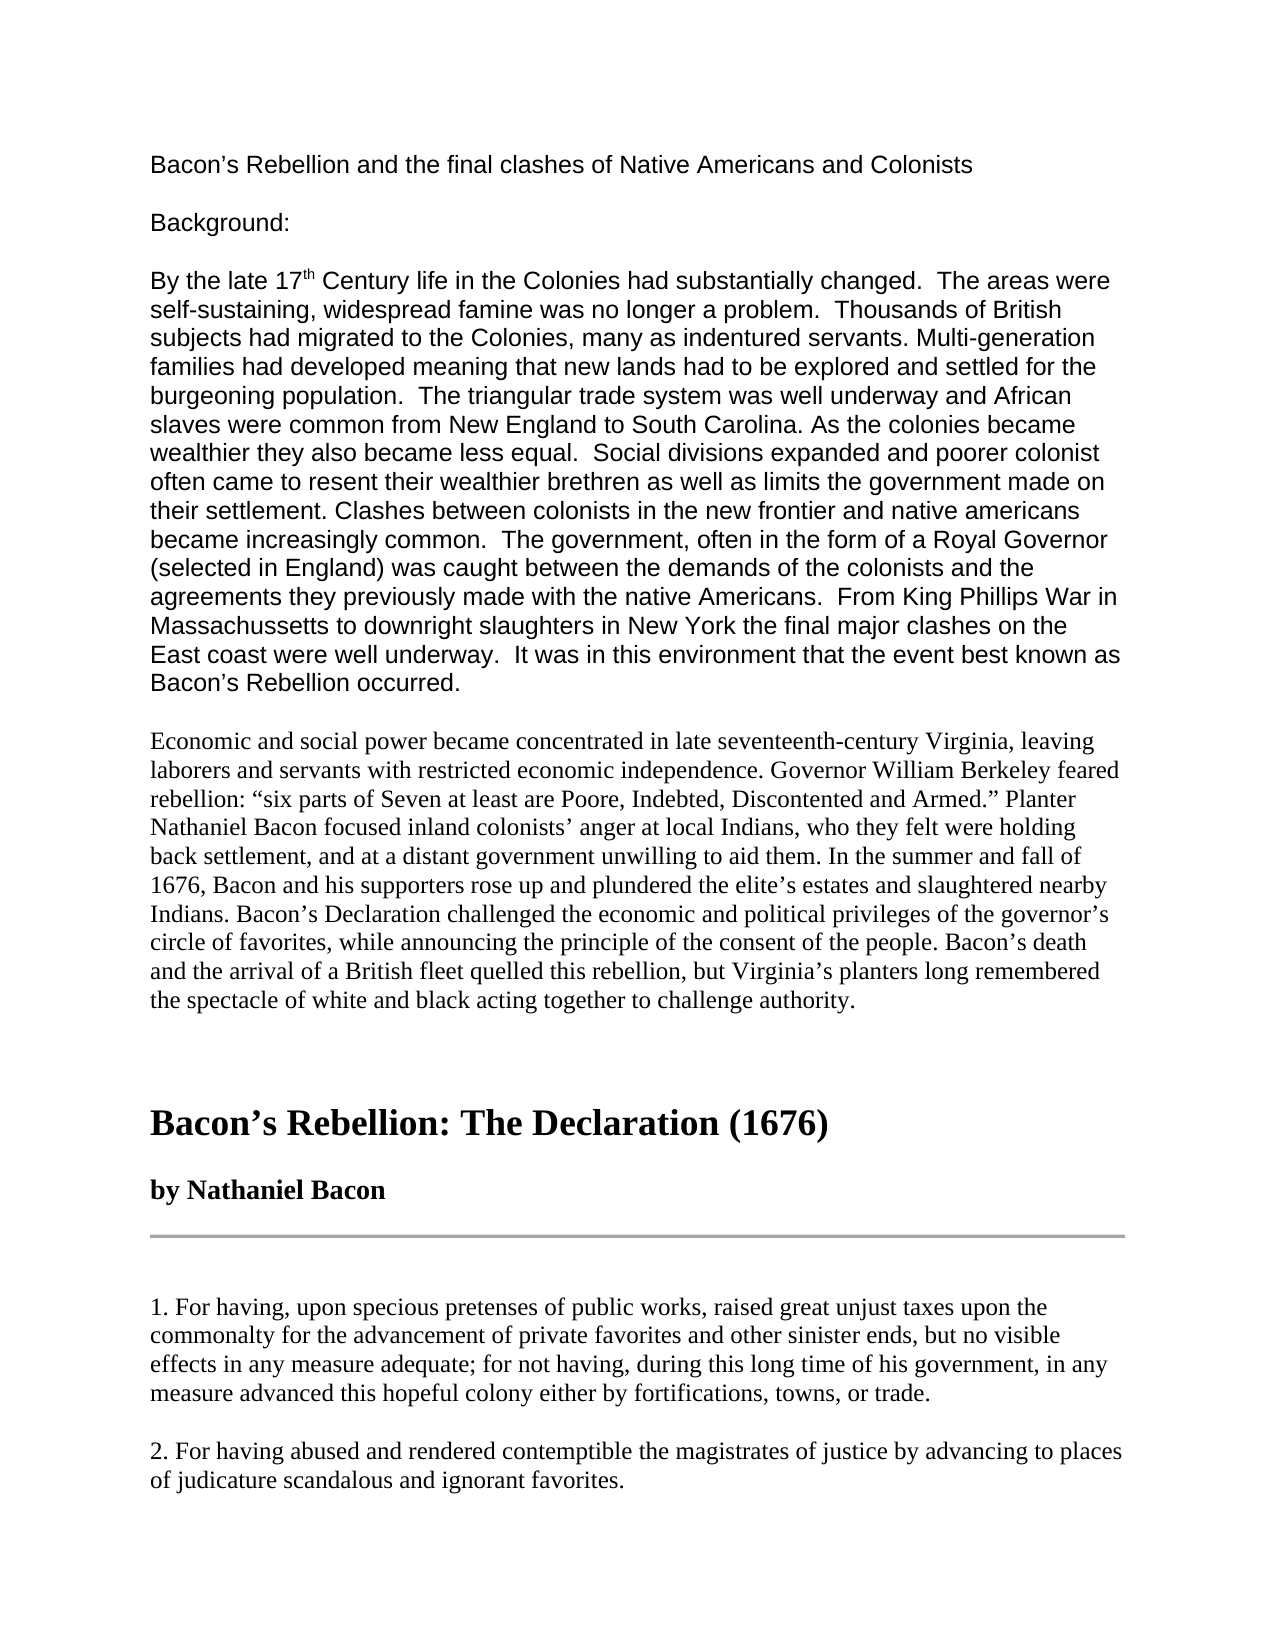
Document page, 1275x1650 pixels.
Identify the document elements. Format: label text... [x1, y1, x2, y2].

text Bacon’s Rebellion: The Declaration (1676) [150, 1101, 1125, 1144]
text Background: [150, 208, 1125, 237]
text 2. For having abused and rendered contemptible the magistrates of justice by advancing to places of judicature scandalous and ignorant favorites. [150, 1436, 1125, 1493]
text Economic and social power became concentrated in late seventeenth-century Virginia, leaving laborers and servants with restricted economic independence. Governor William Berkeley feared rebellion: “six parts of Seven at least are Poore, Indebted, Discontented and Armed.” Planter Nathaniel Bacon focused inland colonists’ anger at local Indians, who they felt were holding back settlement, and at a distant government unwilling to aid them. In the summer and fall of 1676, Bacon and his supporters rose up and plundered the elite’s estates and slaughtered nearby Indians. Bacon’s Declaration challenged the economic and political privileges of the governor’s circle of favorites, while announcing the principle of the consent of the people. Bacon’s death and the arrival of a British fleet quelled this rebellion, but Virginia’s planters long remembered the spectacle of white and black acting together to challenge authority. [150, 726, 1125, 1014]
text Bacon’s Rebellion and the final clashes of Native Americans and Colonists [150, 150, 1125, 179]
text 1. For having, upon specious pretenses of public works, raised great unjust taxes upon the commonalty for the advancement of private favorites and other sinister ends, but no visible effects in any measure adequate; for not having, during this long time of his government, in any measure advanced this hopeful colony either by fortifications, towns, or trade. [150, 1292, 1125, 1407]
text By the late 17th Century life in the Colonies had substantially changed. The areas were self-sustaining, widespread famine was no longer a problem. Thousands of British subjects had migrated to the Colonies, many as indentured servants. Multi-generation families had developed meaning that new lands had to be explored and settled for the burgeoning population. The triangular trade system was well underway and African slaves were common from New England to South Carolina. As the colonies became wealthier they also became less equal. Social divisions expanded and poorer colonist often came to resent their wealthier brethren as well as limits the government made on their settlement. Clashes between colonists in the new frontier and native americans became increasingly common. The government, often in the form of a Royal Governor (selected in England) was caught between the demands of the colonists and the agreements they previously made with the native Americans. From King Phillips War in Massachussetts to downright slaughters in New York the final major clashes on the East coast were well underway. It was in this environment that the event best known as Bacon’s Rebellion occurred. [150, 266, 1125, 697]
text by Nathaniel Bacon [150, 1173, 1125, 1206]
